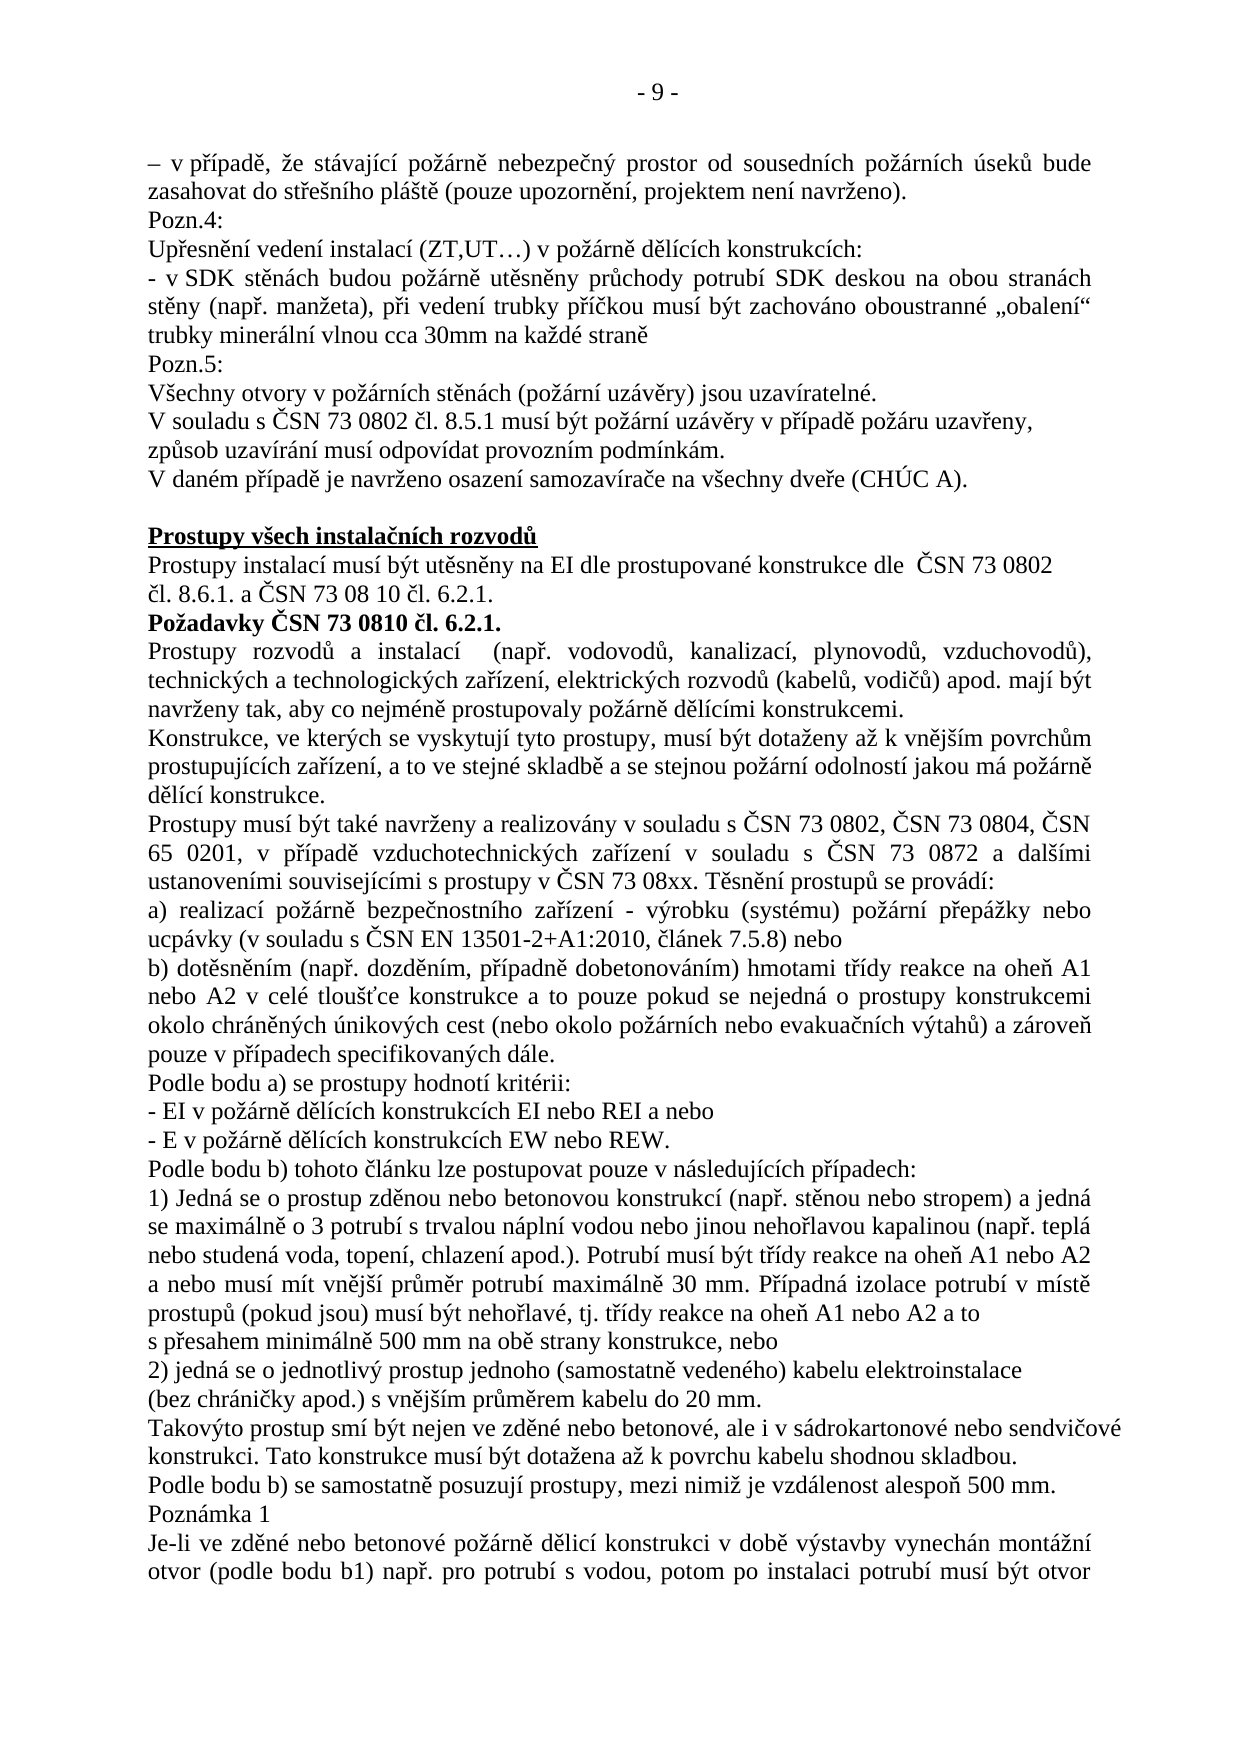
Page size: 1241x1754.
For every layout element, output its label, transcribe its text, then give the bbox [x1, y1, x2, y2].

text Všechny otvory v požárních stěnách (požární uzávěry) jsou uzavíratelné. [148, 378, 1092, 406]
text Pozn.4: [148, 205, 1092, 234]
text – v případě, že stávající požárně nebezpečný prostor od sousedních požárních úseků bude zasahovat do střešního pláště (pouze upozornění, projektem není navrženo). [148, 148, 1092, 205]
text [148, 1528, 1092, 1585]
text Takovýto prostup smí být nejen ve zděné nebo betonové, ale i v sádrokartonové nebo sendvičové konstrukci. Tato konstrukce musí být dotažena až k povrchu kabelu shodnou skladbou. [148, 1413, 1122, 1470]
text Podle bodu b) se samostatně posuzují prostupy, mezi nimiž je vzdálenost alespoň 500 mm. [148, 1470, 1092, 1499]
text čl. 8.6.1. a ČSN 73 08 10 čl. 6.2.1. [148, 579, 1092, 608]
text - EI v požárně dělících konstrukcích EI nebo REI a nebo [148, 1096, 1092, 1125]
text Upřesnění vedení instalací (ZT,UT…) v požárně dělících konstrukcích: [148, 234, 1092, 263]
text Prostupy všech instalačních rozvodů [148, 521, 1092, 550]
text (bez chráničky apod.) s vnějším průměrem kabelu do 20 mm. [148, 1384, 1092, 1413]
text Pozn.5: [148, 349, 1092, 378]
text Požadavky ČSN 73 0810 čl. 6.2.1. [148, 608, 1092, 636]
text Prostupy rozvodů a instalací (např. vodovodů, kanalizací, plynovodů, vzduchovodů), technických a technologických zařízení, elektrických rozvodů (kabelů, vodičů) apod. mají být navrženy tak, aby co nejméně prostupovaly požárně dělícími konstrukcemi. [148, 636, 1093, 723]
text Poznámka 1 [148, 1499, 1092, 1528]
text V souladu s ČSN 73 0802 čl. 8.5.1 musí být požární uzávěry v případě požáru uzavřeny, způsob uzavírání musí odpovídat provozním podmínkám. [148, 406, 1092, 464]
text V daném případě je navrženo osazení samozavírače na všechny dveře (CHÚC A). [148, 464, 1211, 493]
text Podle bodu b) tohoto článku lze postupovat pouze v následujících případech: [148, 1154, 1092, 1183]
text 2) jedná se o jednotlivý prostup jednoho (samostatně vedeného) kabelu elektroinstalace [148, 1355, 1092, 1384]
text Prostupy musí být také navrženy a realizovány v souladu s ČSN 73 0802, ČSN 73 0804, ČSN 65 0201, v případě vzduchotechnických zařízení v souladu s ČSN 73 0872 a dalšími ustanoveními souvisejícími s prostupy v ČSN 73 08xx. Těsnění prostupů se provádí: [148, 809, 1092, 895]
text Konstrukce, ve kterých se vyskytují tyto prostupy, musí být dotaženy až k vnějším povrchům prostupujících zařízení, a to ve stejné skladbě a se stejnou požární odolností jakou má požárně dělící konstrukce. [148, 723, 1093, 809]
text Podle bodu a) se prostupy hodnotí kritérii: [148, 1068, 1092, 1096]
text Prostupy instalací musí být utěsněny na EI dle prostupované konstrukce dle ČSN 73 0802 [148, 550, 1092, 579]
text 1) Jedná se o prostup zděnou nebo betonovou konstrukcí (např. stěnou nebo stropem) a jedná se maximálně o 3 potrubí s trvalou náplní vodou nebo jinou nehořlavou kapalinou (např. teplá nebo studená voda, topení, chlazení apod.). Potrubí musí být třídy reakce na oheň A1 nebo A2 a nebo musí mít vnější průměr potrubí maximálně 30 mm. Případná izolace potrubí v místě prostupů (pokud jsou) musí být nehořlavé, tj. třídy reakce na oheň A1 nebo A2 a to [148, 1183, 1092, 1326]
text - E v požárně dělících konstrukcích EW nebo REW. [148, 1125, 1092, 1154]
text - v SDK stěnách budou požárně utěsněny průchody potrubí SDK deskou na obou stranách stěny (např. manžeta), při vedení trubky příčkou musí být zachováno oboustranné „obalení“ trubky minerální vlnou cca 30mm na každé straně [148, 263, 1092, 349]
text s přesahem minimálně 500 mm na obě strany konstrukce, nebo [148, 1326, 1092, 1355]
text b) dotěsněním (např. dozděním, případně dobetonováním) hmotami třídy reakce na oheň A1 nebo A2 v celé tloušťce konstrukce a to pouze pokud se nejedná o prostupy konstrukcemi okolo chráněných únikových cest (nebo okolo požárních nebo evakuačních výtahů) a zároveň pouze v případech specifikovaných dále. [148, 953, 1092, 1068]
text a) realizací požárně bezpečnostního zařízení - výrobku (systému) požární přepážky nebo ucpávky (v souladu s ČSN EN 13501-2+A1:2010, článek 7.5.8) nebo [148, 895, 1092, 953]
